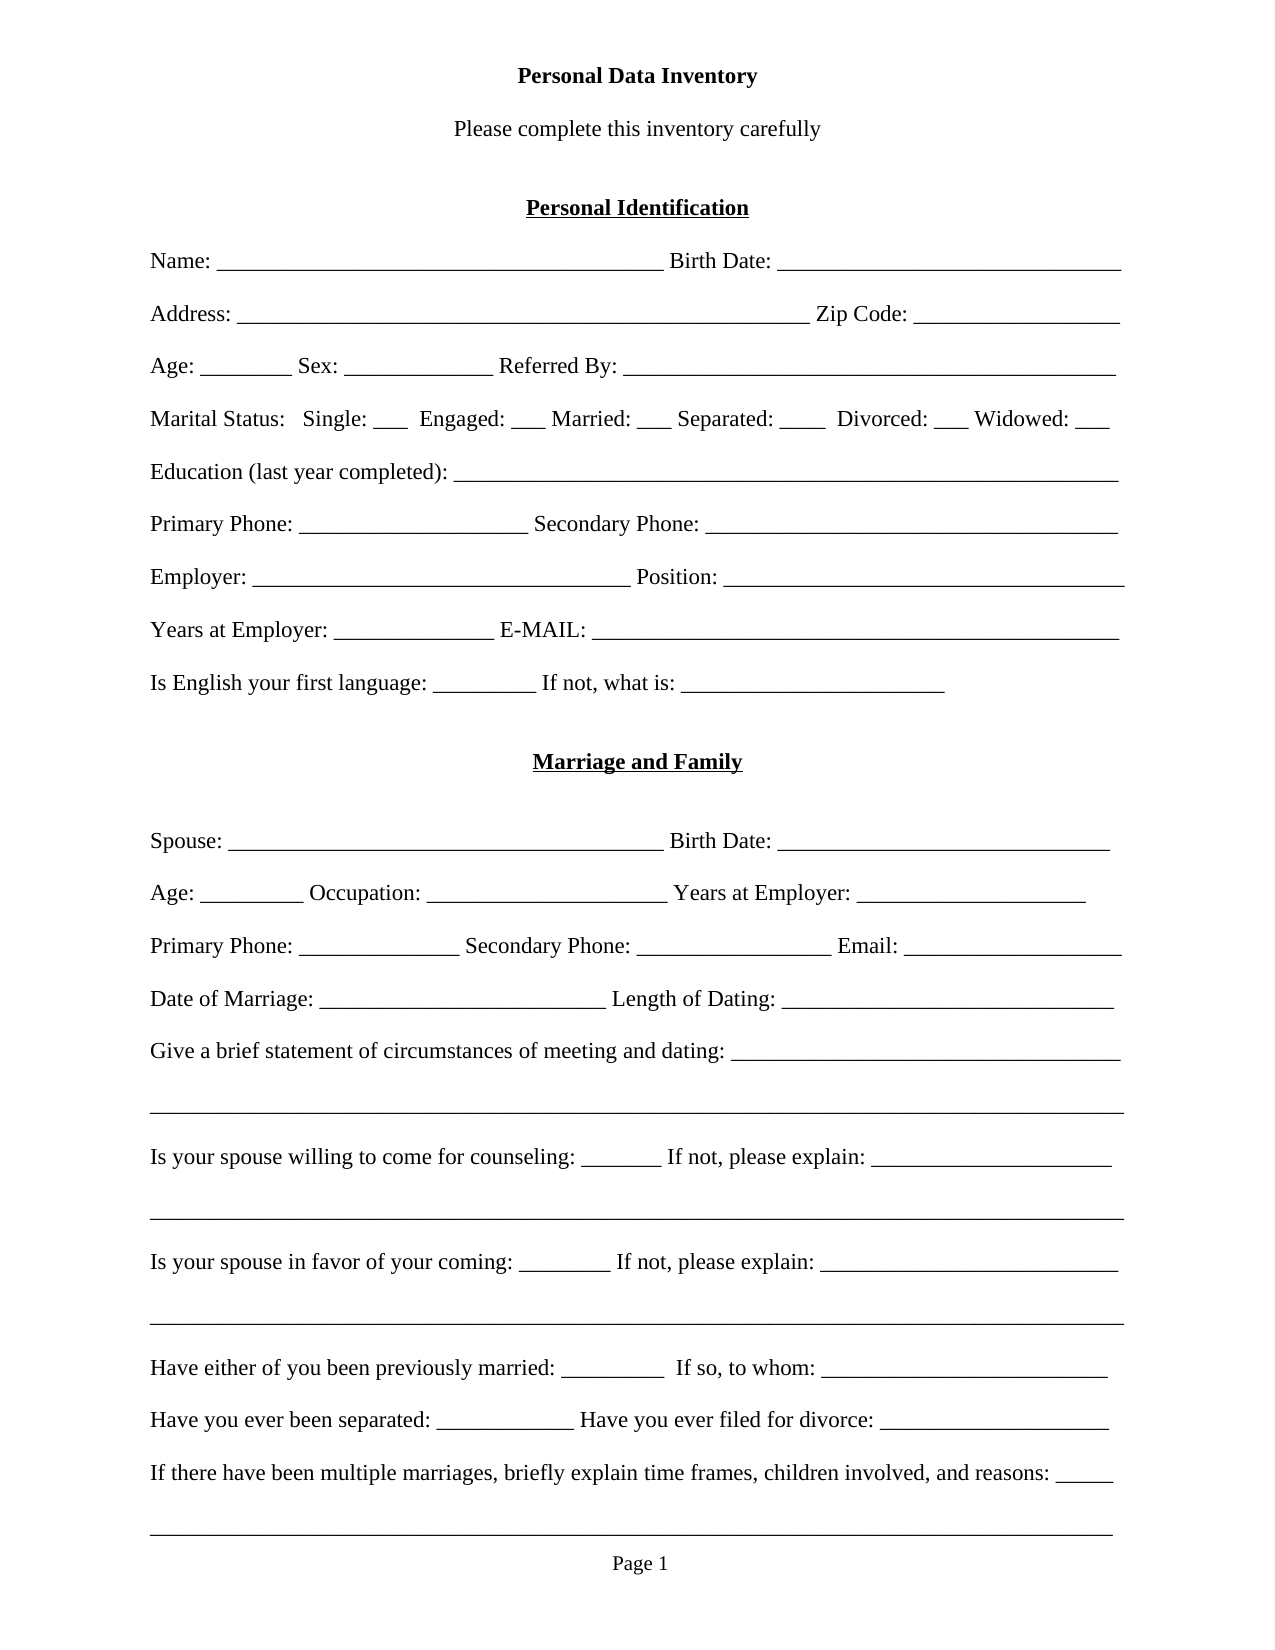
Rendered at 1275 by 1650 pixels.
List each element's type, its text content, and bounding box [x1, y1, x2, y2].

subtitle Marriage and Family [150, 748, 1125, 774]
text Spouse: ______________________________________ Birth Date: _____________________________ [150, 827, 1125, 853]
text Name: _______________________________________ Birth Date: ______________________________ [150, 247, 1125, 273]
text _____________________________________________________________________________________ [150, 1196, 1125, 1222]
text Years at Employer: ______________ E-MAIL: ______________________________________________ [150, 616, 1125, 642]
text Primary Phone: ______________ Secondary Phone: _________________ Email: ___________________ [150, 932, 1125, 958]
text _____________________________________________________________________________________ [150, 1301, 1125, 1327]
text Education (last year completed): __________________________________________________________ [150, 458, 1125, 484]
text Primary Phone: ____________________ Secondary Phone: ____________________________________ [150, 511, 1125, 537]
text ____________________________________________________________________________________ [150, 1512, 1125, 1538]
text Please complete this inventory carefully [150, 115, 1125, 142]
text Give a brief statement of circumstances of meeting and dating: __________________________________ [150, 1038, 1125, 1064]
text Is your spouse willing to come for counseling: _______ If not, please explain: _____________________ [150, 1143, 1125, 1169]
text Age: _________ Occupation: _____________________ Years at Employer: ____________________ [150, 879, 1125, 906]
subtitle Personal Identification [150, 194, 1125, 221]
text If there have been multiple marriages, briefly explain time frames, children involved, and reasons: _____ [150, 1459, 1125, 1486]
text Have you ever been separated: ____________ Have you ever filed for divorce: ____________________ [150, 1407, 1125, 1433]
text Have either of you been previously married: _________ If so, to whom: _________________________ [150, 1354, 1125, 1380]
text Employer: _________________________________ Position: ___________________________________ [150, 563, 1125, 589]
text Marital Status: Single: ___ Engaged: ___ Married: ___ Separated: ____ Divorced: ___ Widowed: ___ [150, 405, 1125, 431]
text Is your spouse in favor of your coming: ________ If not, please explain: __________________________ [150, 1248, 1125, 1275]
text Date of Marriage: _________________________ Length of Dating: _____________________________ [150, 985, 1125, 1011]
text Personal Data Inventory [150, 62, 1125, 89]
text Is English your first language: _________ If not, what is: _______________________ [150, 669, 1125, 695]
text Age: ________ Sex: _____________ Referred By: ___________________________________________ [150, 352, 1125, 379]
text _____________________________________________________________________________________ [150, 1090, 1125, 1117]
text Address: __________________________________________________ Zip Code: __________________ [150, 300, 1125, 326]
